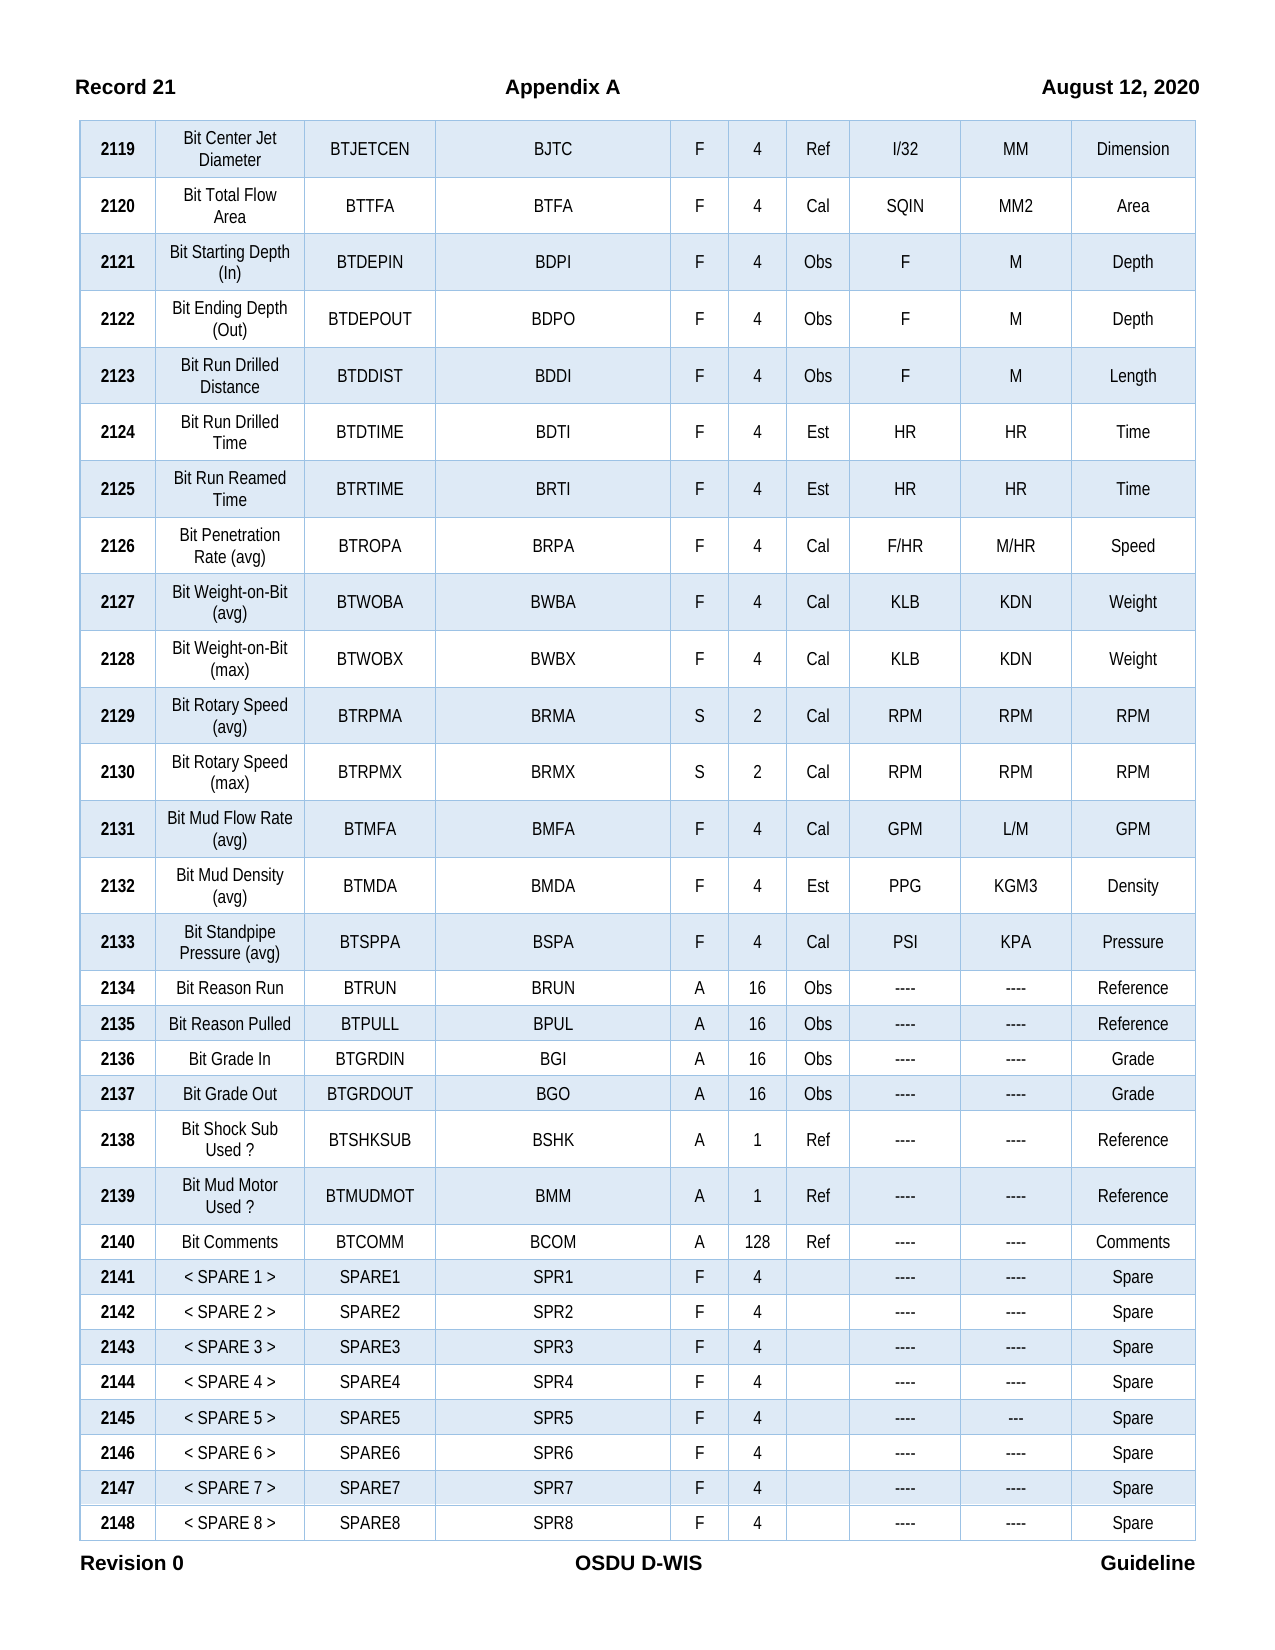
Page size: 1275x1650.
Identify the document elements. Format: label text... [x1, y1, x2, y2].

table_cell Bit Rotary Speed (max) [156, 744, 304, 800]
table_cell F [850, 291, 960, 347]
table_cell 4 [729, 1260, 786, 1294]
table_cell Cal [787, 801, 849, 857]
table_cell 2144 [81, 1365, 155, 1399]
table_cell Obs [787, 1006, 849, 1040]
table_cell F [671, 1365, 728, 1399]
table_cell F [671, 1506, 728, 1540]
table_cell Spare [1072, 1295, 1195, 1329]
table_cell BTMDA [305, 858, 435, 913]
table_cell Cal [787, 178, 849, 233]
table_cell ---- [961, 1365, 1071, 1399]
table_cell [787, 1506, 849, 1540]
table_cell BTDDIST [305, 348, 435, 403]
table_cell 4 [729, 801, 786, 857]
table_cell Obs [787, 234, 849, 290]
table_cell 2130 [81, 744, 155, 800]
table_cell BRMX [436, 744, 670, 800]
table_cell 2141 [81, 1260, 155, 1294]
table_cell Cal [787, 518, 849, 573]
table_cell < SPARE 4 > [156, 1365, 304, 1399]
table_cell F [671, 1435, 728, 1469]
table_cell ---- [961, 1295, 1071, 1329]
table_cell Time [1072, 404, 1195, 460]
table_cell 2136 [81, 1041, 155, 1075]
table_cell ---- [961, 971, 1071, 1005]
table_cell 2121 [81, 234, 155, 290]
table_cell 1 [729, 1168, 786, 1224]
table_cell KPA [961, 914, 1071, 970]
table_cell SPR4 [436, 1365, 670, 1399]
table_cell 2137 [81, 1076, 155, 1110]
table_cell MM2 [961, 178, 1071, 233]
table_cell 2 [729, 688, 786, 743]
table_cell BRTI [436, 461, 670, 517]
table_cell S [671, 744, 728, 800]
table_cell RPM [1072, 688, 1195, 743]
table_cell Comments [1072, 1225, 1195, 1259]
table_cell ---- [961, 1111, 1071, 1167]
table_cell GPM [1072, 801, 1195, 857]
table_cell 2125 [81, 461, 155, 517]
table_cell Bit Starting Depth (In) [156, 234, 304, 290]
table_cell 2142 [81, 1295, 155, 1329]
table_cell BTRPMA [305, 688, 435, 743]
table_cell HR [850, 461, 960, 517]
table_cell F [850, 234, 960, 290]
table_cell ---- [850, 1330, 960, 1364]
table_cell Cal [787, 744, 849, 800]
table_cell M/HR [961, 518, 1071, 573]
table_cell BTRPMX [305, 744, 435, 800]
table_cell Bit Shock Sub Used ? [156, 1111, 304, 1167]
table_cell HR [961, 404, 1071, 460]
table_cell BTRTIME [305, 461, 435, 517]
table_cell SPR2 [436, 1295, 670, 1329]
table_cell Bit Center Jet Diameter [156, 121, 304, 177]
table_cell A [671, 1041, 728, 1075]
table_cell Cal [787, 574, 849, 630]
table_cell Depth [1072, 291, 1195, 347]
table_cell 4 [729, 348, 786, 403]
table_cell Bit Grade Out [156, 1076, 304, 1110]
table_cell Depth [1072, 234, 1195, 290]
table_cell 128 [729, 1225, 786, 1259]
table_cell Cal [787, 914, 849, 970]
table_cell SPR5 [436, 1400, 670, 1434]
table_cell Bit Rotary Speed (avg) [156, 688, 304, 743]
table_cell SPR8 [436, 1506, 670, 1540]
table_cell BSPA [436, 914, 670, 970]
table_cell F [671, 858, 728, 913]
table_cell 2122 [81, 291, 155, 347]
table_cell [787, 1435, 849, 1469]
table_cell 4 [729, 291, 786, 347]
table_cell ---- [850, 1225, 960, 1259]
table_cell A [671, 1225, 728, 1259]
table_cell 4 [729, 574, 786, 630]
table_cell M [961, 234, 1071, 290]
table_cell 4 [729, 631, 786, 687]
table_cell Bit Ending Depth (Out) [156, 291, 304, 347]
table_cell 2128 [81, 631, 155, 687]
table_cell MM [961, 121, 1071, 177]
table_cell 4 [729, 121, 786, 177]
table_cell SPARE8 [305, 1506, 435, 1540]
table_cell Est [787, 858, 849, 913]
table_cell BMFA [436, 801, 670, 857]
table_cell BTTFA [305, 178, 435, 233]
table_cell BGO [436, 1076, 670, 1110]
table_cell ---- [850, 1111, 960, 1167]
table_cell ---- [850, 1006, 960, 1040]
table_cell Time [1072, 461, 1195, 517]
table_cell BRUN [436, 971, 670, 1005]
table_cell GPM [850, 801, 960, 857]
table_cell Spare [1072, 1260, 1195, 1294]
table_cell Spare [1072, 1330, 1195, 1364]
table_cell HR [961, 461, 1071, 517]
table_cell BTWOBX [305, 631, 435, 687]
table_cell < SPARE 3 > [156, 1330, 304, 1364]
table_cell F [671, 574, 728, 630]
table_cell Bit Run Drilled Time [156, 404, 304, 460]
table_cell 2134 [81, 971, 155, 1005]
table_cell 2138 [81, 1111, 155, 1167]
table_cell Bit Comments [156, 1225, 304, 1259]
table_cell F [671, 291, 728, 347]
table_cell PSI [850, 914, 960, 970]
table_cell 4 [729, 1330, 786, 1364]
table_cell [787, 1330, 849, 1364]
table_cell F [671, 518, 728, 573]
table_cell ---- [850, 1260, 960, 1294]
table_cell < SPARE 5 > [156, 1400, 304, 1434]
table_cell BDPO [436, 291, 670, 347]
table_cell ---- [961, 1506, 1071, 1540]
table_cell BWBX [436, 631, 670, 687]
table_cell A [671, 1168, 728, 1224]
table_cell 2124 [81, 404, 155, 460]
table_cell Spare [1072, 1471, 1195, 1504]
table_cell 16 [729, 1076, 786, 1110]
table_cell 2120 [81, 178, 155, 233]
table_cell RPM [850, 688, 960, 743]
table_cell Bit Reason Pulled [156, 1006, 304, 1040]
table_cell SPARE3 [305, 1330, 435, 1364]
table_cell 4 [729, 518, 786, 573]
table_cell F [671, 178, 728, 233]
table_cell 4 [729, 1435, 786, 1469]
table_cell Ref [787, 1111, 849, 1167]
table_cell A [671, 1006, 728, 1040]
table_cell BGI [436, 1041, 670, 1075]
table_cell Est [787, 461, 849, 517]
table_cell BTCOMM [305, 1225, 435, 1259]
table_cell F [671, 631, 728, 687]
table_cell 16 [729, 1006, 786, 1040]
table_cell 2139 [81, 1168, 155, 1224]
table_cell SQIN [850, 178, 960, 233]
table_cell 2146 [81, 1435, 155, 1469]
table_cell KLB [850, 631, 960, 687]
table_cell BTGRDIN [305, 1041, 435, 1075]
table_cell Cal [787, 688, 849, 743]
table_cell Speed [1072, 518, 1195, 573]
table_cell L/M [961, 801, 1071, 857]
table_cell F [671, 1330, 728, 1364]
table_cell SPR3 [436, 1330, 670, 1364]
table_cell Obs [787, 348, 849, 403]
table_cell F [671, 1400, 728, 1434]
table_cell ---- [850, 1076, 960, 1110]
table_cell 2 [729, 744, 786, 800]
table_cell SPR1 [436, 1260, 670, 1294]
table_cell 2123 [81, 348, 155, 403]
table_cell ---- [961, 1041, 1071, 1075]
table_cell I/32 [850, 121, 960, 177]
table_cell Reference [1072, 1111, 1195, 1167]
table_cell BTMFA [305, 801, 435, 857]
table_cell < SPARE 2 > [156, 1295, 304, 1329]
table_cell 2135 [81, 1006, 155, 1040]
table_cell ---- [850, 1471, 960, 1504]
table_cell Bit Total Flow Area [156, 178, 304, 233]
table_cell < SPARE 8 > [156, 1506, 304, 1540]
table_cell Spare [1072, 1506, 1195, 1540]
table_cell ---- [961, 1168, 1071, 1224]
table_cell Bit Run Reamed Time [156, 461, 304, 517]
table_cell BJTC [436, 121, 670, 177]
table_cell --- [961, 1400, 1071, 1434]
table_cell BPUL [436, 1006, 670, 1040]
table_cell 2147 [81, 1471, 155, 1504]
table_cell 4 [729, 1506, 786, 1540]
table_cell ---- [961, 1260, 1071, 1294]
table_cell 4 [729, 1365, 786, 1399]
table_cell A [671, 1111, 728, 1167]
table_cell 2126 [81, 518, 155, 573]
table_cell F [671, 1295, 728, 1329]
table_cell BDDI [436, 348, 670, 403]
table_cell F [671, 461, 728, 517]
table_cell 4 [729, 178, 786, 233]
table_cell BRPA [436, 518, 670, 573]
table_cell Bit Mud Flow Rate (avg) [156, 801, 304, 857]
table_cell [787, 1260, 849, 1294]
table_cell Bit Run Drilled Distance [156, 348, 304, 403]
table_cell ---- [850, 1400, 960, 1434]
table_cell M [961, 348, 1071, 403]
table_cell 2131 [81, 801, 155, 857]
table_cell 4 [729, 914, 786, 970]
table_cell Weight [1072, 574, 1195, 630]
table_cell A [671, 1076, 728, 1110]
table_cell [787, 1400, 849, 1434]
table_cell BTFA [436, 178, 670, 233]
table_cell RPM [961, 688, 1071, 743]
table_cell KDN [961, 631, 1071, 687]
table_cell SPARE1 [305, 1260, 435, 1294]
table_cell SPARE2 [305, 1295, 435, 1329]
table_cell [787, 1295, 849, 1329]
table_cell Reference [1072, 1006, 1195, 1040]
table_cell Bit Reason Run [156, 971, 304, 1005]
table_cell HR [850, 404, 960, 460]
table_cell S [671, 688, 728, 743]
table_cell ---- [961, 1330, 1071, 1364]
table_cell Length [1072, 348, 1195, 403]
table_cell Ref [787, 121, 849, 177]
table_cell [787, 1471, 849, 1504]
table_cell Ref [787, 1225, 849, 1259]
table_cell ---- [850, 1365, 960, 1399]
table_cell 4 [729, 461, 786, 517]
table_cell KGM3 [961, 858, 1071, 913]
table_cell BTSHKSUB [305, 1111, 435, 1167]
table_cell BMDA [436, 858, 670, 913]
table_cell BDPI [436, 234, 670, 290]
table_cell M [961, 291, 1071, 347]
table_cell 2119 [81, 121, 155, 177]
table_cell BCOM [436, 1225, 670, 1259]
table_cell 4 [729, 234, 786, 290]
table_cell < SPARE 1 > [156, 1260, 304, 1294]
table_cell Cal [787, 631, 849, 687]
table_cell < SPARE 7 > [156, 1471, 304, 1504]
table_cell KDN [961, 574, 1071, 630]
table_cell F [671, 914, 728, 970]
table_cell Obs [787, 971, 849, 1005]
table_cell ---- [961, 1076, 1071, 1110]
table_cell Area [1072, 178, 1195, 233]
table_cell RPM [961, 744, 1071, 800]
table_cell F [671, 121, 728, 177]
table_cell 1 [729, 1111, 786, 1167]
table_cell BTGRDOUT [305, 1076, 435, 1110]
table_cell Bit Standpipe Pressure (avg) [156, 914, 304, 970]
table_cell Bit Weight-on-Bit (avg) [156, 574, 304, 630]
table_cell Spare [1072, 1435, 1195, 1469]
table_cell 2140 [81, 1225, 155, 1259]
table_cell ---- [961, 1006, 1071, 1040]
table_cell Grade [1072, 1041, 1195, 1075]
table_cell BTRUN [305, 971, 435, 1005]
table_cell SPARE5 [305, 1400, 435, 1434]
table_cell 4 [729, 1471, 786, 1504]
table_cell ---- [961, 1225, 1071, 1259]
table_cell BMM [436, 1168, 670, 1224]
table_cell F [671, 801, 728, 857]
table_cell SPARE4 [305, 1365, 435, 1399]
table_cell SPARE6 [305, 1435, 435, 1469]
table_cell Bit Penetration Rate (avg) [156, 518, 304, 573]
table_cell ---- [850, 1506, 960, 1540]
table_cell Grade [1072, 1076, 1195, 1110]
table_cell ---- [961, 1471, 1071, 1504]
table_cell 2133 [81, 914, 155, 970]
table_cell Ref [787, 1168, 849, 1224]
table_cell Reference [1072, 971, 1195, 1005]
table_cell ---- [850, 971, 960, 1005]
table_cell 2127 [81, 574, 155, 630]
table_cell F [671, 1260, 728, 1294]
table_cell F/HR [850, 518, 960, 573]
table_cell 2148 [81, 1506, 155, 1540]
table_cell Bit Grade In [156, 1041, 304, 1075]
table_cell F [850, 348, 960, 403]
table_cell Bit Weight-on-Bit (max) [156, 631, 304, 687]
table_cell < SPARE 6 > [156, 1435, 304, 1469]
table_cell 4 [729, 404, 786, 460]
table_cell Dimension [1072, 121, 1195, 177]
table_cell Obs [787, 291, 849, 347]
table_cell BTMUDMOT [305, 1168, 435, 1224]
table_cell BTROPA [305, 518, 435, 573]
table_cell Spare [1072, 1400, 1195, 1434]
table_cell 16 [729, 971, 786, 1005]
table_cell Spare [1072, 1365, 1195, 1399]
table_cell BTJETCEN [305, 121, 435, 177]
table_cell Weight [1072, 631, 1195, 687]
table_cell BTDEPIN [305, 234, 435, 290]
table_cell 4 [729, 858, 786, 913]
table_cell 2132 [81, 858, 155, 913]
table_cell SPARE7 [305, 1471, 435, 1504]
table_cell BWBA [436, 574, 670, 630]
table_cell PPG [850, 858, 960, 913]
table_cell A [671, 971, 728, 1005]
table_cell BRMA [436, 688, 670, 743]
table_cell SPR6 [436, 1435, 670, 1469]
table_cell [787, 1365, 849, 1399]
table_cell ---- [961, 1435, 1071, 1469]
table_cell RPM [1072, 744, 1195, 800]
table_cell BTDTIME [305, 404, 435, 460]
table_cell BDTI [436, 404, 670, 460]
table_cell BTDEPOUT [305, 291, 435, 347]
table_cell F [671, 404, 728, 460]
table_cell KLB [850, 574, 960, 630]
table_cell BTWOBA [305, 574, 435, 630]
table_cell ---- [850, 1295, 960, 1329]
table_cell Obs [787, 1041, 849, 1075]
table_cell F [671, 234, 728, 290]
table_cell ---- [850, 1041, 960, 1075]
table_cell 4 [729, 1400, 786, 1434]
table_cell Bit Mud Motor Used ? [156, 1168, 304, 1224]
table_cell BSHK [436, 1111, 670, 1167]
table_cell 2143 [81, 1330, 155, 1364]
table_cell Reference [1072, 1168, 1195, 1224]
table_cell ---- [850, 1168, 960, 1224]
table_cell ---- [850, 1435, 960, 1469]
table_cell Bit Mud Density (avg) [156, 858, 304, 913]
table_cell 16 [729, 1041, 786, 1075]
table_cell 2145 [81, 1400, 155, 1434]
table_cell 2129 [81, 688, 155, 743]
table_cell Pressure [1072, 914, 1195, 970]
table_cell Est [787, 404, 849, 460]
table_cell RPM [850, 744, 960, 800]
table_cell F [671, 348, 728, 403]
table_cell 4 [729, 1295, 786, 1329]
table_cell Obs [787, 1076, 849, 1110]
table_cell SPR7 [436, 1471, 670, 1504]
table_cell F [671, 1471, 728, 1504]
table_cell BTPULL [305, 1006, 435, 1040]
table_cell Density [1072, 858, 1195, 913]
table_cell BTSPPA [305, 914, 435, 970]
